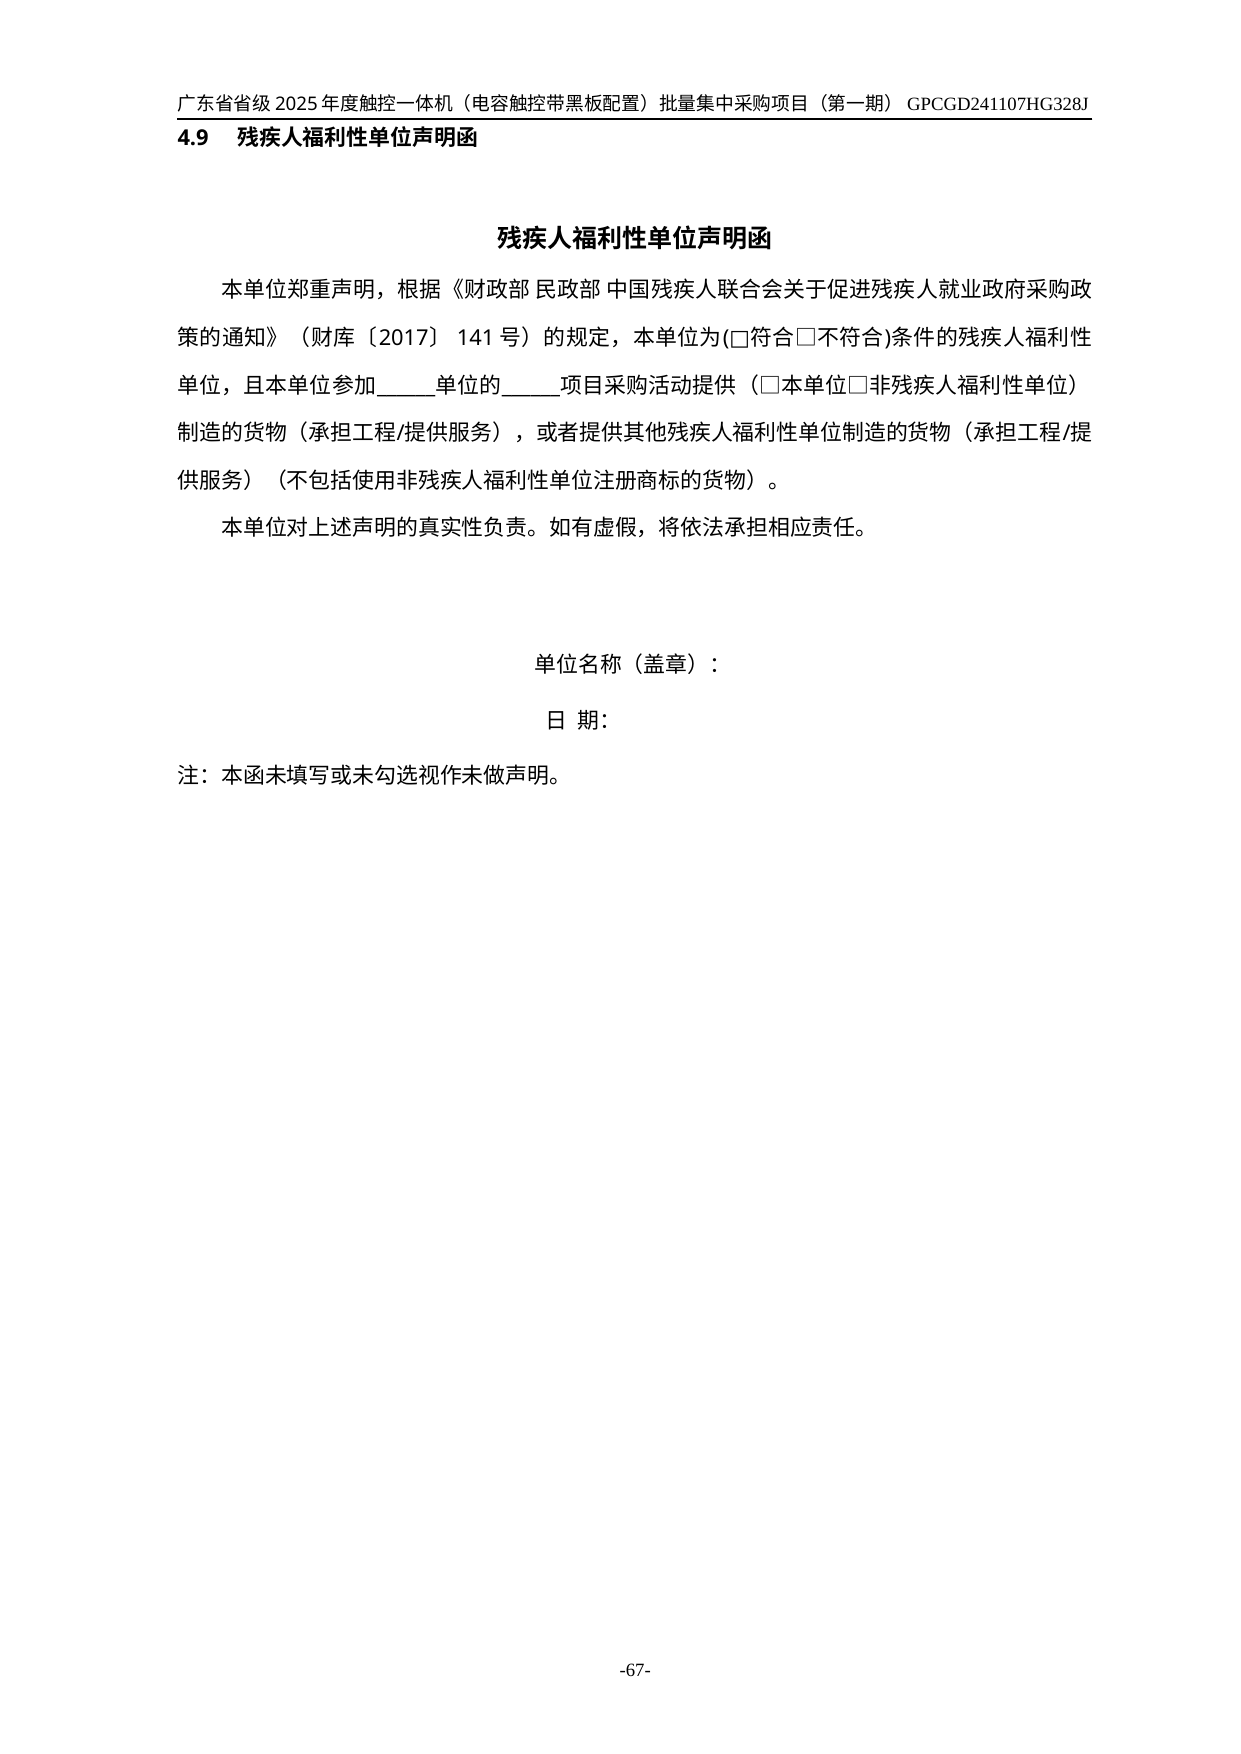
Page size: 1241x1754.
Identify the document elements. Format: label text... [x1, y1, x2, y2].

text 日 期： [177, 695, 1092, 737]
text 注：本函未填写或未勾选视作未做声明。 [177, 758, 1092, 790]
text 4.9 残疾人福利性单位声明函 [177, 120, 1092, 151]
text 本单位郑重声明，根据《财政部 民政部 中国残疾人联合会关于促进残疾人就业政府采购政策的通知》（财库〔2017〕 141号）的规定，本单位为(□符合□不符合)条件的残疾人福利性单位，且本单位参加______单位的______项目采购活动提供（□本单位□非残疾人福利性单位）制造的货物（承担工程/提供服务），或者提供其他残疾人福利性单位制造的货物（承担工程/提供服务）（不包括使用非残疾人福利性单位注册商标的货物）。 [177, 272, 1092, 494]
text 本单位对上述声明的真实性负责。如有虚假，将依法承担相应责任。 [177, 510, 1092, 542]
text 单位名称（盖章）： [177, 647, 1092, 679]
text 残疾人福利性单位声明函 [177, 218, 1092, 254]
